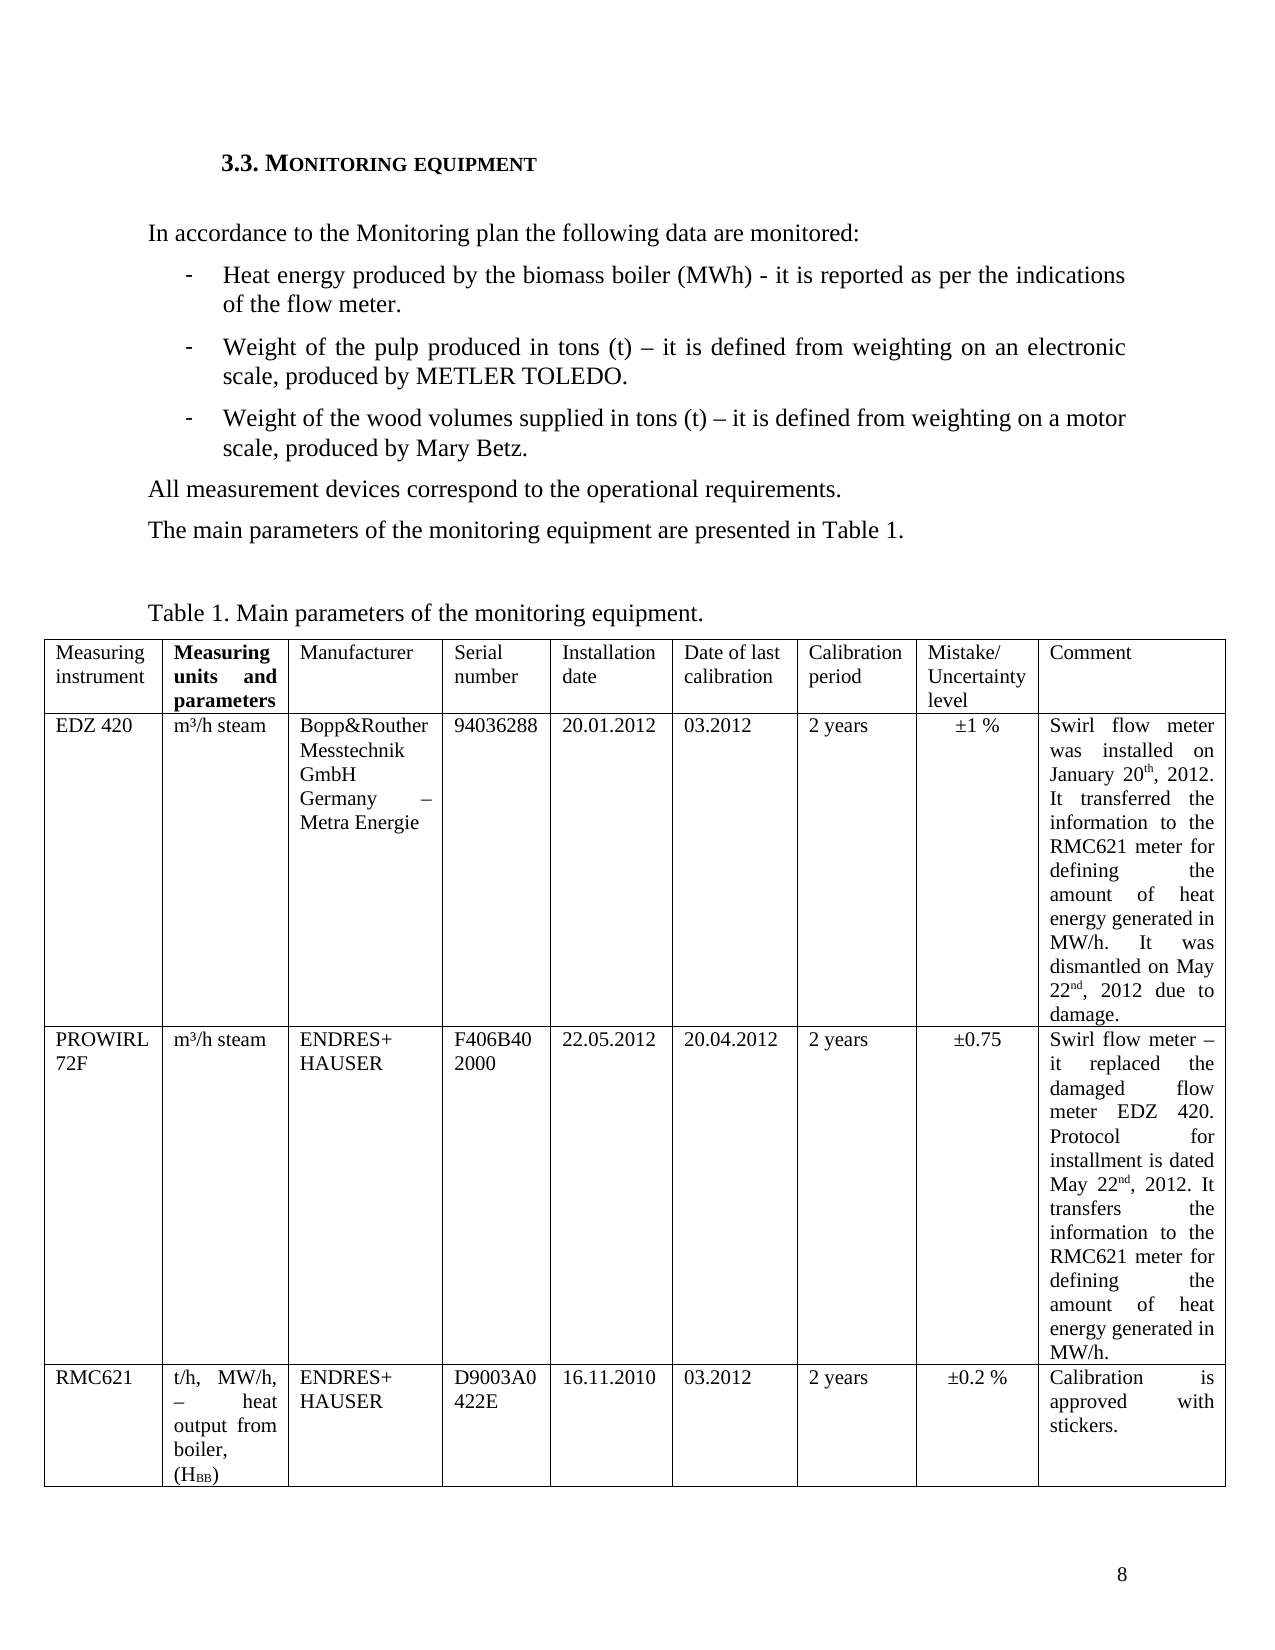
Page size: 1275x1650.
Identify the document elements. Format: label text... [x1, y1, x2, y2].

table_cell ENDRES+ HAUSER [289, 1365, 442, 1486]
table_header Calibration period [798, 640, 916, 712]
table_header Comment [1039, 640, 1225, 712]
table_cell t/h, MW/h, – heat output from boiler, (HBB) [163, 1365, 288, 1486]
table_header Serial number [443, 640, 550, 712]
table_cell RMC621 [45, 1365, 162, 1486]
table_cell 2 years [798, 1027, 916, 1364]
table_cell ±1 % [917, 714, 1038, 1026]
table_cell 22.05.2012 [551, 1027, 672, 1364]
table_cell Bopp&Routher Messtechnik GmbH Germany – Metra Energie [289, 714, 442, 1026]
table_cell Swirl flow meter was installed on January 20th, 2012. It transferred the information to the RMC621 meter for defining the amount of heat energy generated in MW/h. It was dismantled on May 22nd, 2012 due to damage. [1039, 714, 1225, 1026]
text Table 1. Main parameters of the monitoring equipment. [148, 598, 1127, 627]
text All measurement devices correspond to the operational requirements. [148, 474, 1127, 503]
list Weight of the pulp produced in tons (t) – it is defined from weighting on an electronic scale, produced by METLER TOLEDO. [185, 331, 1127, 390]
table_header Measuring instrument [45, 640, 162, 712]
list Weight of the wood volumes supplied in tons (t) – it is defined from weighting on a motor scale, produced by Mary Betz. [185, 402, 1127, 462]
table_cell EDZ 420 [45, 714, 162, 1026]
table_cell ENDRES+ HAUSER [289, 1027, 442, 1364]
table_cell 16.11.2010 [551, 1365, 672, 1486]
table_cell Calibration is approved with stickers. [1039, 1365, 1225, 1486]
table_cell ±0.2 % [917, 1365, 1038, 1486]
table_cell m³/h steam [163, 1027, 288, 1364]
text The main parameters of the monitoring equipment are presented in Table 1. [148, 515, 1127, 544]
table_cell 03.2012 [673, 1365, 797, 1486]
table_cell F406B402000 [443, 1027, 550, 1364]
table_cell 94036288 [443, 714, 550, 1026]
table_cell 2 years [798, 1365, 916, 1486]
table_cell PROWIRL 72F [45, 1027, 162, 1364]
table_cell m³/h steam [163, 714, 288, 1026]
list Heat energy produced by the biomass boiler (MWh) - it is reported as per the indications of the flow meter. [185, 259, 1127, 318]
table_cell 03.2012 [673, 714, 797, 1026]
table_cell 2 years [798, 714, 916, 1026]
table_header Manufacturer [289, 640, 442, 712]
table_cell D9003A0422E [443, 1365, 550, 1486]
text In accordance to the Monitoring plan the following data are monitored: [148, 218, 1127, 246]
table_cell ±0.75 [917, 1027, 1038, 1364]
subtitle 3.3. Monitoring equipment [221, 148, 1127, 176]
table_header Mistake/ Uncertainty level [917, 640, 1038, 712]
table_cell Swirl flow meter – it replaced the damaged flow meter EDZ 420. Protocol for installment is dated May 22nd, 2012. It transfers the information to the RMC621 meter for defining the amount of heat energy generated in MW/h. [1039, 1027, 1225, 1364]
table_cell 20.01.2012 [551, 714, 672, 1026]
table_cell 20.04.2012 [673, 1027, 797, 1364]
table_header Installation date [551, 640, 672, 712]
table_header Date of last calibration [673, 640, 797, 712]
table_header Measuring units and parameters [163, 640, 288, 712]
